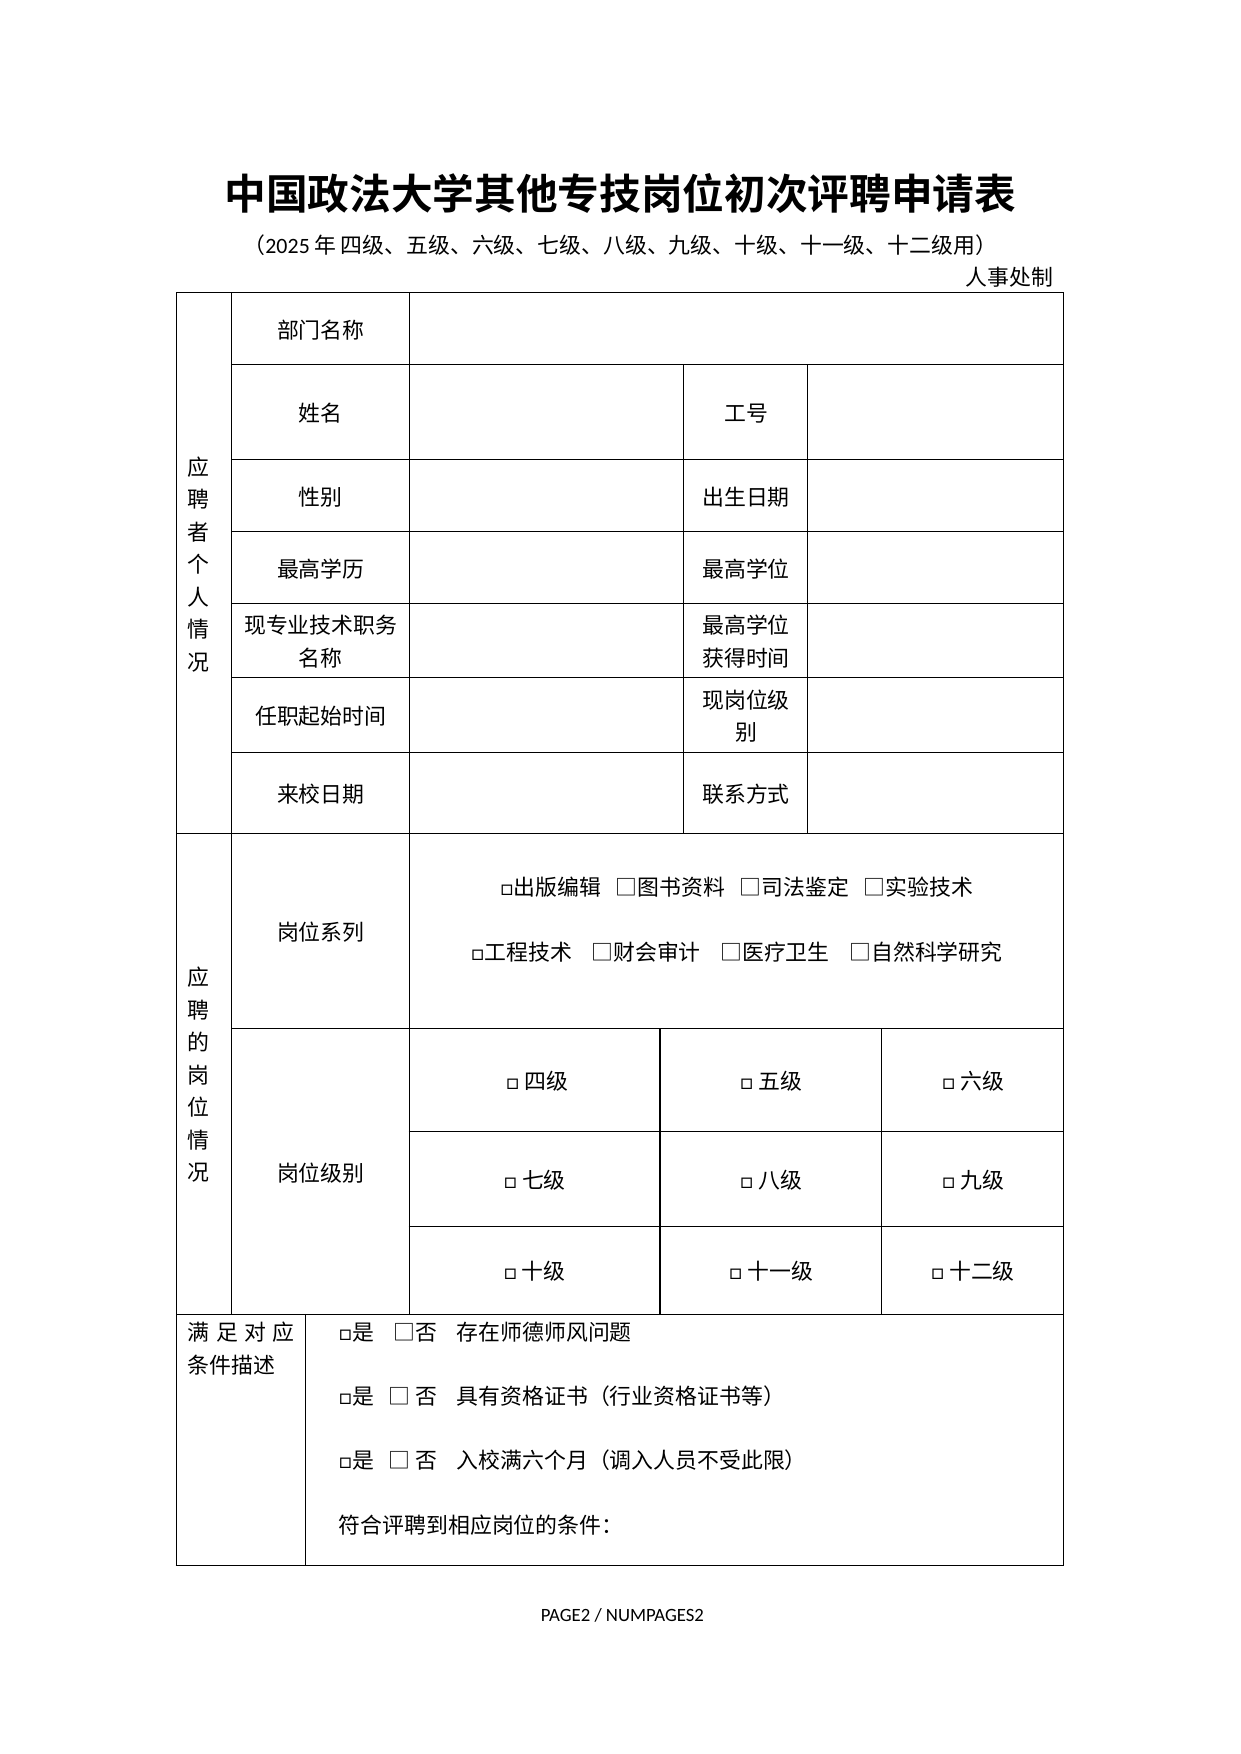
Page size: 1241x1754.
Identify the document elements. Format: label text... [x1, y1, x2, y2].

table_cell 工号 [684, 365, 807, 459]
table_cell 应聘者个人情况 [177, 293, 231, 832]
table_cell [306, 1315, 1063, 1565]
table_cell [410, 365, 683, 459]
table_cell [808, 460, 1063, 531]
table_cell [410, 532, 683, 603]
table_cell 最高学位 [684, 532, 807, 603]
table_cell 姓名 [232, 365, 409, 459]
table_cell [808, 365, 1063, 459]
table_cell 岗位系列 [232, 834, 409, 1028]
table_cell 出生日期 [684, 460, 807, 531]
table_cell 岗位级别 [232, 1029, 409, 1314]
table_cell □ 四级 [410, 1029, 659, 1131]
table_cell [410, 678, 683, 752]
table_cell [808, 604, 1063, 677]
table_cell □ 七级 [410, 1132, 659, 1226]
table_cell 最高学历 [232, 532, 409, 603]
table_cell 最高学位获得时间 [684, 604, 807, 677]
table_cell □ 八级 [661, 1132, 881, 1226]
table_cell 现岗位级别 [684, 678, 807, 752]
table_cell □ 六级 [882, 1029, 1063, 1131]
table_cell 联系方式 [684, 753, 807, 832]
table_cell [410, 460, 683, 531]
table_header 中国政法大学其他专技岗位初次评聘申请表 [176, 159, 1064, 227]
table_cell （2025年 四级、五级、六级、七级、八级、九级、十级、十一级、十二级用） 人事处制 [176, 227, 1064, 292]
table_cell 现专业技术职务名称 [232, 604, 409, 677]
table_cell [808, 753, 1063, 832]
table_cell [808, 532, 1063, 603]
table_cell 部门名称 [232, 293, 409, 364]
table_cell 来校日期 [232, 753, 409, 832]
table_cell □ 九级 [882, 1132, 1063, 1226]
table_cell [410, 293, 1063, 364]
table_cell 应聘的岗位情况 [177, 834, 231, 1314]
table_cell [410, 604, 683, 677]
table_cell [410, 753, 683, 832]
table_cell □ 十一级 [661, 1227, 881, 1314]
table_cell 任职起始时间 [232, 678, 409, 752]
table_cell □ 十级 [410, 1227, 659, 1314]
table_cell □ 十二级 [882, 1227, 1063, 1314]
table_cell 性别 [232, 460, 409, 531]
table_cell 满足对应条件描述 [177, 1315, 305, 1565]
table_cell [808, 678, 1063, 752]
table_cell □ 五级 [661, 1029, 881, 1131]
table_cell □出版编辑 □图书资料 □司法鉴定 □实验技术 □工程技术 □财会审计 □医疗卫生 □自然科学研究 [410, 834, 1063, 1028]
